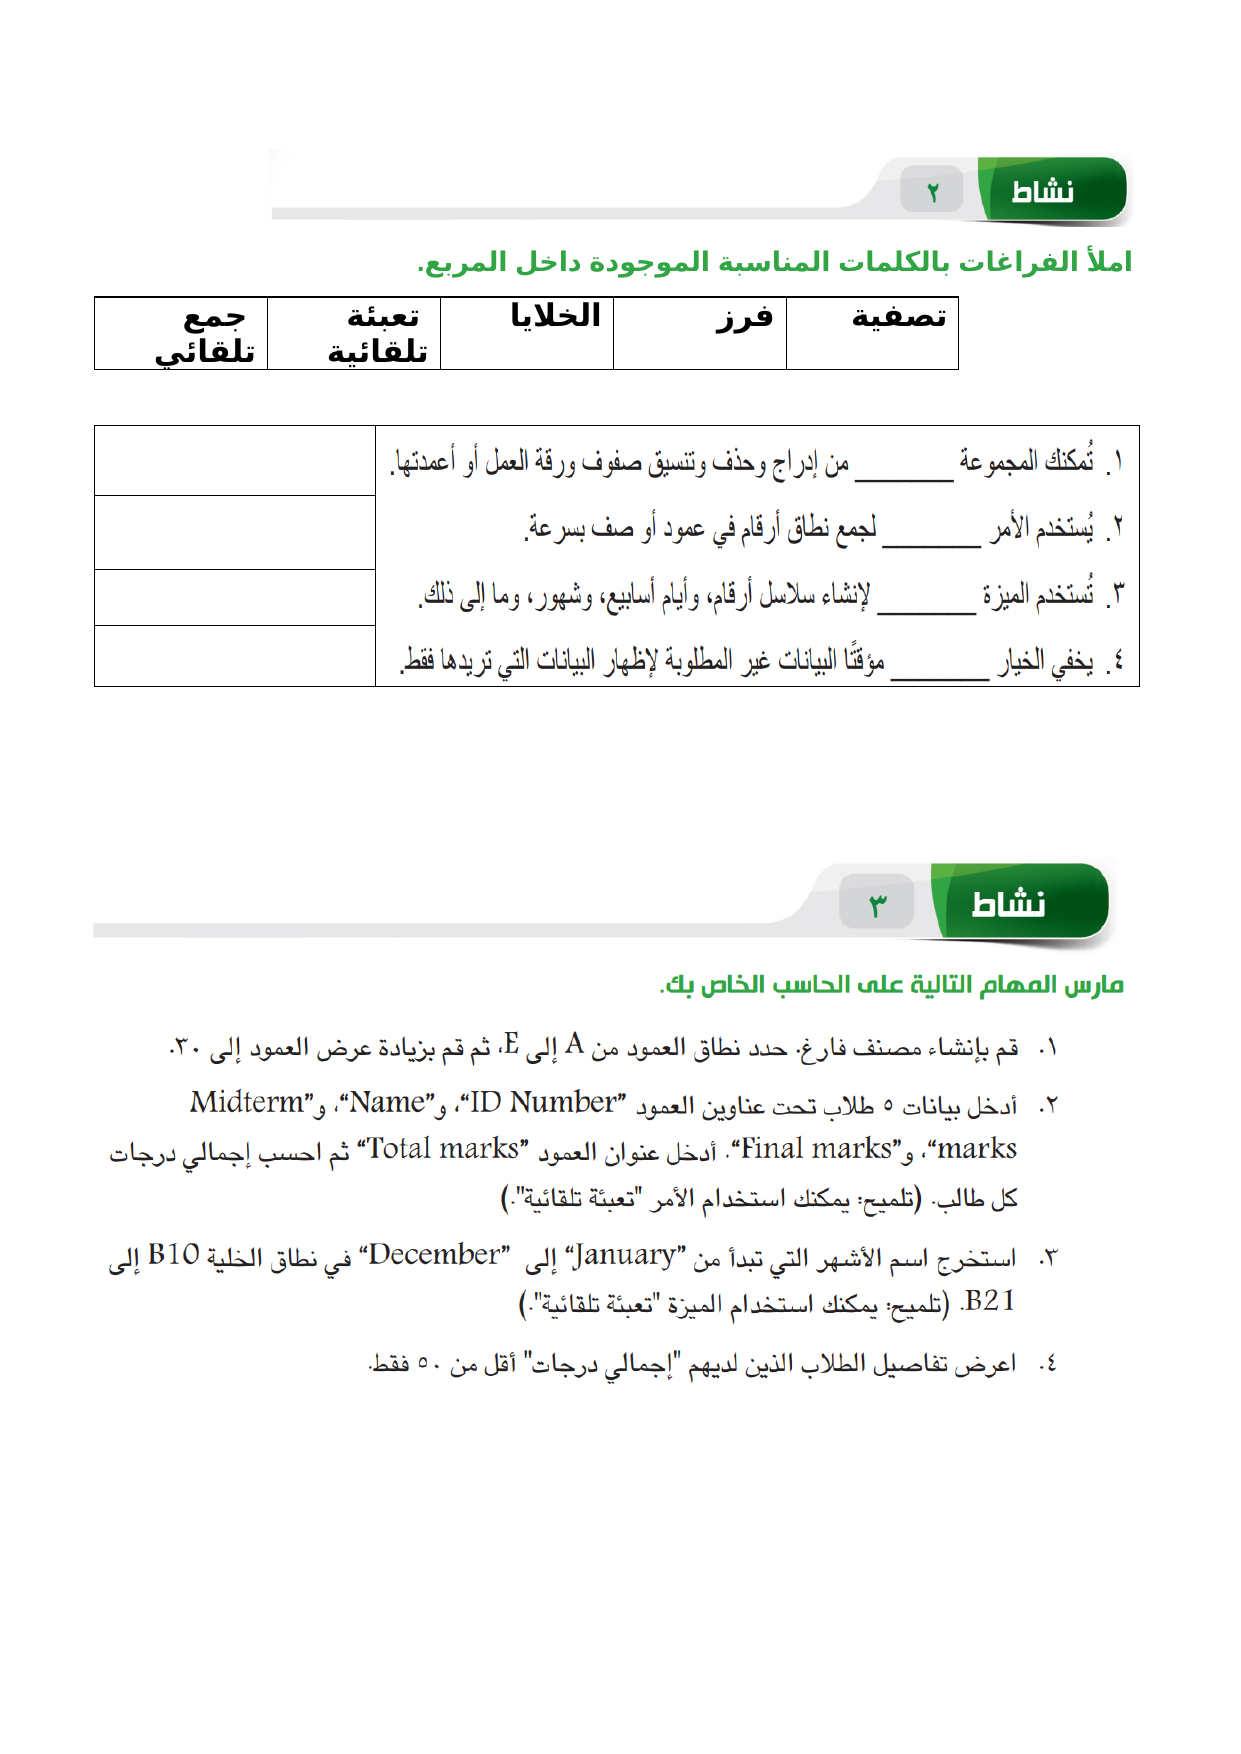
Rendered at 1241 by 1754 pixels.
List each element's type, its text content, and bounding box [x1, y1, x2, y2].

table_header جمع تلقائي [95, 298, 267, 369]
table_header [1129, 426, 1139, 686]
table_header [95, 426, 375, 495]
table_header الخلايا [441, 298, 613, 369]
table_header فرز [614, 298, 786, 369]
table_cell [95, 626, 375, 686]
table_cell [95, 496, 375, 569]
table_header [376, 426, 386, 686]
table_header تصفية [787, 298, 958, 369]
text املأ الفراغات بالكلمات المناسبة الموجودة داخل المربع. [94, 246, 1134, 277]
table_cell [95, 570, 375, 625]
table_header تعبئة تلقائية [268, 298, 440, 369]
